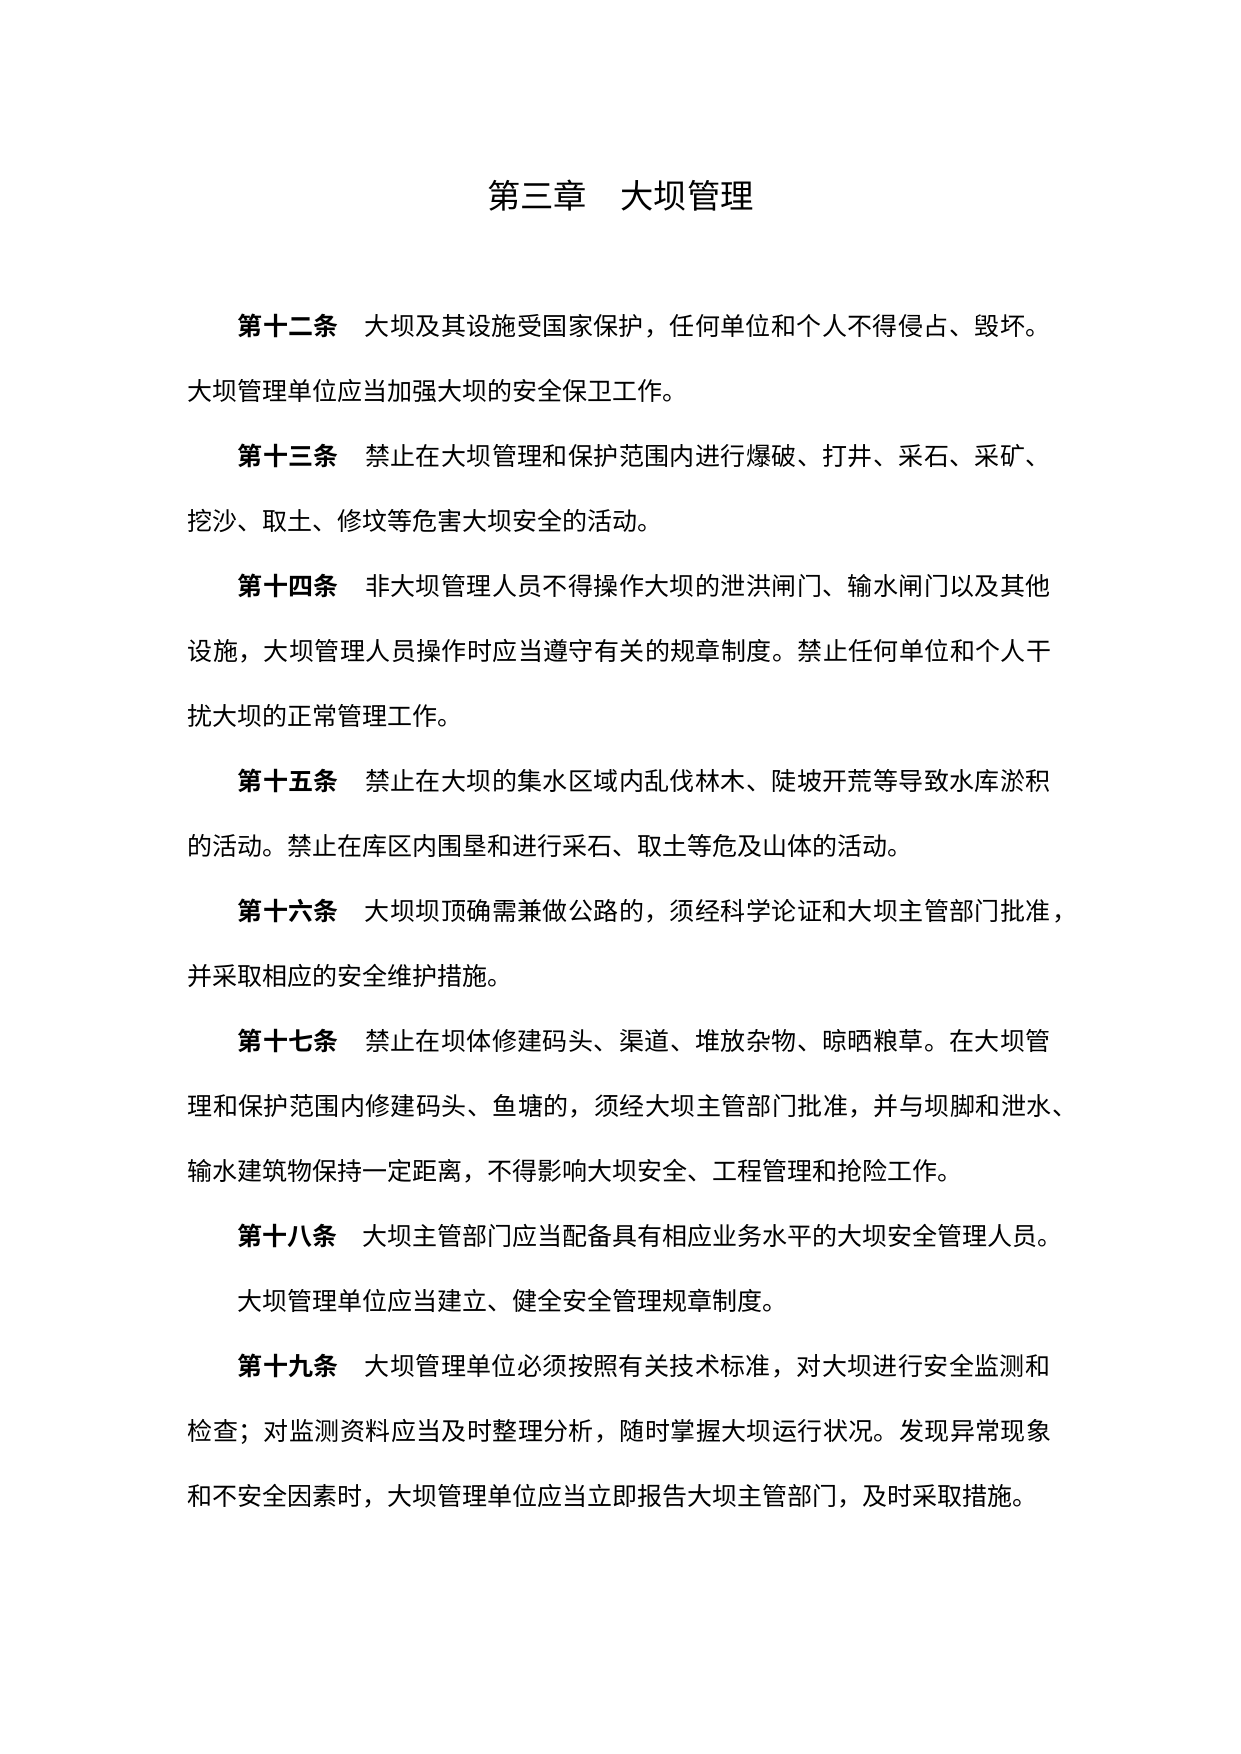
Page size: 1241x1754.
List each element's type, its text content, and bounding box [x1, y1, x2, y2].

text 第十六条 大坝坝顶确需兼做公路的，须经科学论证和大坝主管部门批准，并采取相应的安全维护措施。 [187, 877, 1053, 1007]
text 第十八条 大坝主管部门应当配备具有相应业务水平的大坝安全管理人员。 [187, 1202, 1053, 1267]
text 第十三条 禁止在大坝管理和保护范围内进行爆破、打井、采石、采矿、挖沙、取土、修坟等危害大坝安全的活动。 [187, 422, 1053, 552]
text 大坝管理单位应当建立、健全安全管理规章制度。 [187, 1267, 1053, 1332]
text 第十五条 禁止在大坝的集水区域内乱伐林木、陡坡开荒等导致水库淤积的活动。禁止在库区内围垦和进行采石、取土等危及山体的活动。 [187, 747, 1053, 877]
text 第三章 大坝管理 [187, 162, 1053, 227]
text 第十七条 禁止在坝体修建码头、渠道、堆放杂物、晾晒粮草。在大坝管理和保护范围内修建码头、鱼塘的，须经大坝主管部门批准，并与坝脚和泄水、输水建筑物保持一定距离，不得影响大坝安全、工程管理和抢险工作。 [187, 1007, 1053, 1202]
text 第十四条 非大坝管理人员不得操作大坝的泄洪闸门、输水闸门以及其他设施，大坝管理人员操作时应当遵守有关的规章制度。禁止任何单位和个人干扰大坝的正常管理工作。 [187, 552, 1053, 747]
text 第十二条 大坝及其设施受国家保护，任何单位和个人不得侵占、毁坏。大坝管理单位应当加强大坝的安全保卫工作。 [187, 292, 1053, 422]
text 第十九条 大坝管理单位必须按照有关技术标准，对大坝进行安全监测和检查；对监测资料应当及时整理分析，随时掌握大坝运行状况。发现异常现象和不安全因素时，大坝管理单位应当立即报告大坝主管部门，及时采取措施。 [187, 1332, 1053, 1527]
